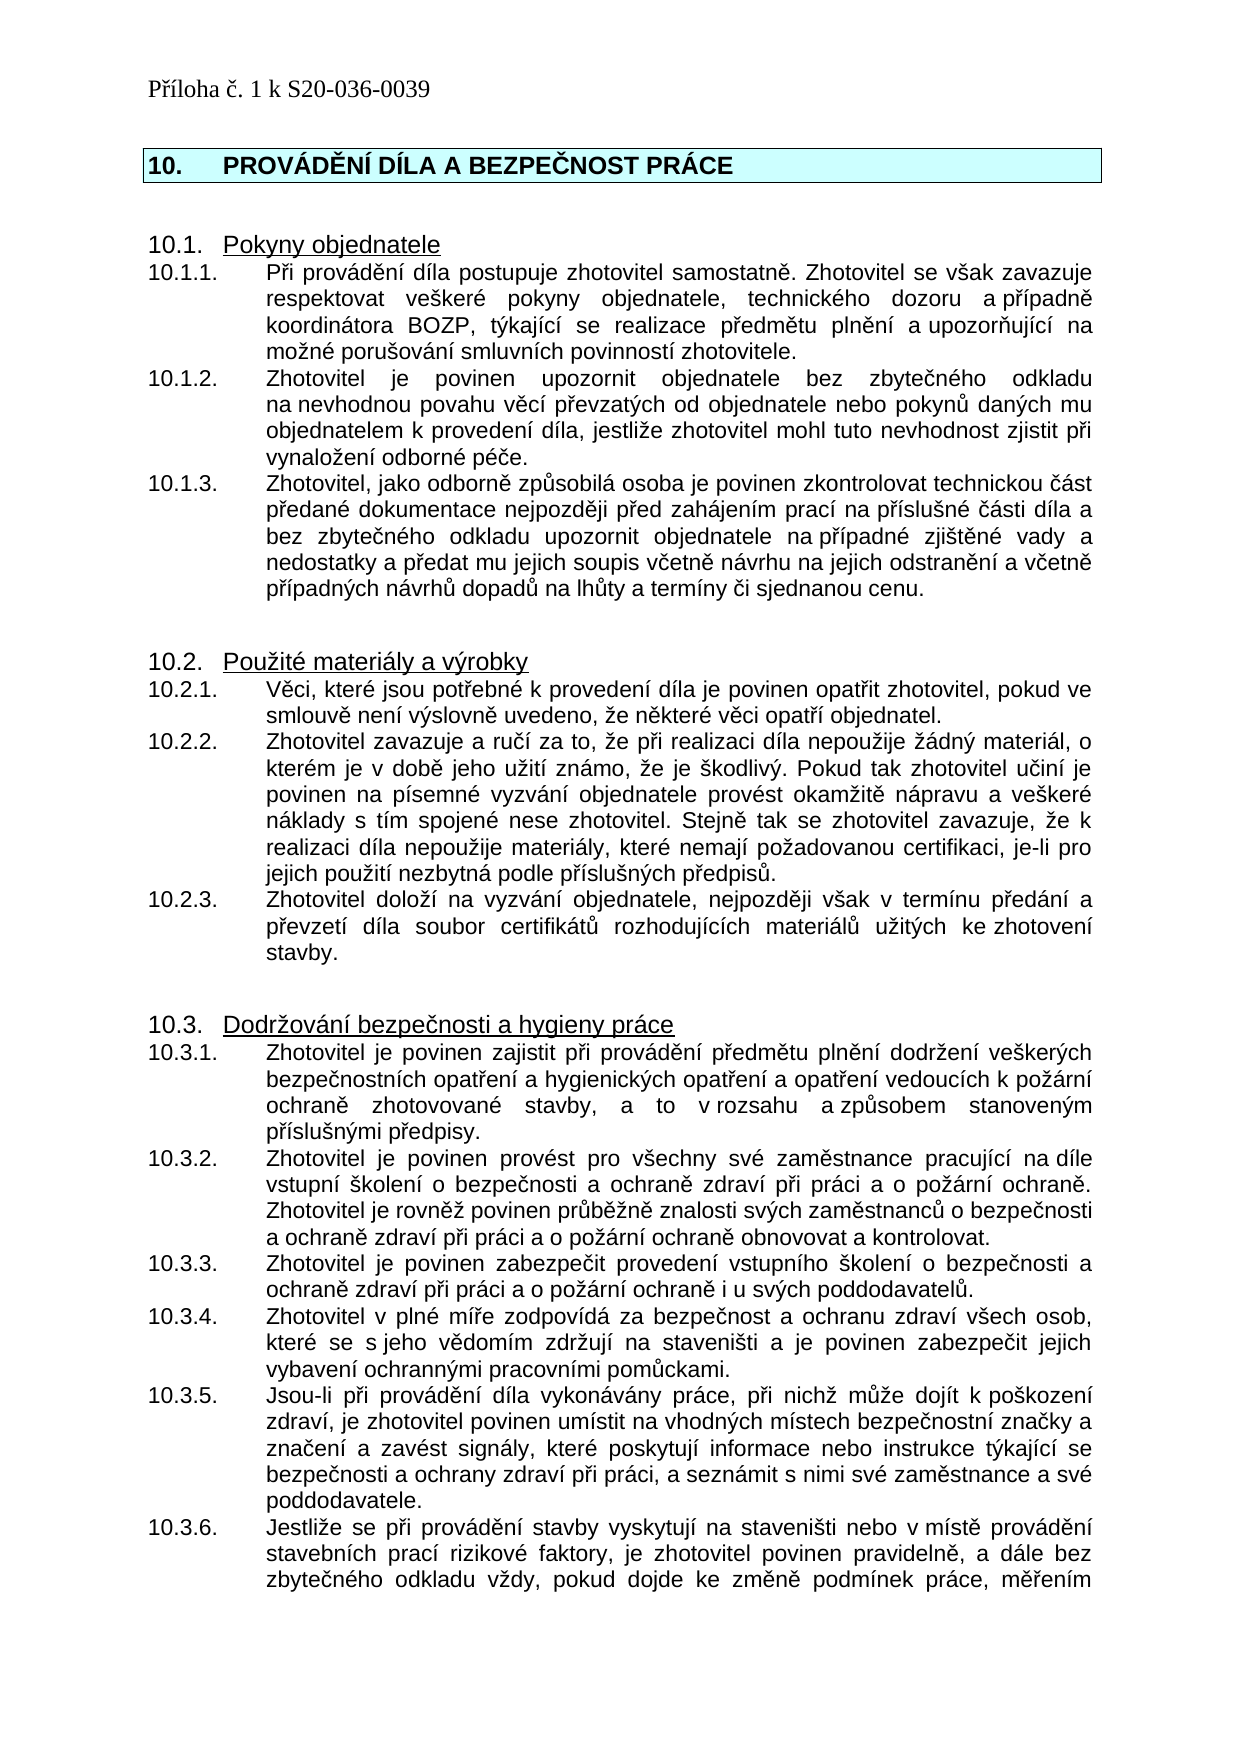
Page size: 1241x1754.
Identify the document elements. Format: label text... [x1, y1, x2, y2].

list Zhotovitel je povinen upozornit objednatele bez zbytečného odkladu na nevhodnou povahu věcí převzatých od objednatele nebo pokynů daných mu objednatelem k provedení díla, jestliže zhotovitel mohl tuto nevhodnost zjistit při vynaložení odborné péče. [148, 364, 1093, 470]
list Při provádění díla postupuje zhotovitel samostatně. Zhotovitel se však zavazuje respektovat veškeré pokyny objednatele, technického dozoru a případně koordinátora BOZP, týkající se realizace předmětu plnění a upozorňující na možné porušování smluvních povinností zhotovitele. [148, 259, 1093, 364]
list Zhotovitel v plné míře zodpovídá za bezpečnost a ochranu zdraví všech osob, které se s jeho vědomím zdržují na staveništi a je povinen zabezpečit jejich vybavení ochrannými pracovními pomůckami. [148, 1303, 1093, 1382]
list Pokyny objednatele [148, 230, 1093, 259]
list Zhotovitel je povinen provést pro všechny své zaměstnance pracující na díle vstupní školení o bezpečnosti a ochraně zdraví při práci a o požární ochraně. Zhotovitel je rovněž povinen průběžně znalosti svých zaměstnanců o bezpečnosti a ochraně zdraví při práci a o požární ochraně obnovovat a kontrolovat. [148, 1145, 1093, 1250]
list Zhotovitel, jako odborně způsobilá osoba je povinen zkontrolovat technickou část předané dokumentace nejpozději před zahájením prací na příslušné části díla a bez zbytečného odkladu upozornit objednatele na případné zjištěné vady a nedostatky a předat mu jejich soupis včetně návrhu na jejich odstranění a včetně případných návrhů dopadů na lhůty a termíny či sjednanou cenu. [148, 470, 1093, 602]
list Zhotovitel zavazuje a ručí za to, že při realizaci díla nepoužije žádný materiál, o kterém je v době jeho užití známo, že je škodlivý. Pokud tak zhotovitel učiní je povinen na písemné vyzvání objednatele provést okamžitě nápravu a veškeré náklady s tím spojené nese zhotovitel. Stejně tak se zhotovitel zavazuje, že k realizaci díla nepoužije materiály, které nemají požadovanou certifikaci, je-li pro jejich použití nezbytná podle příslušných předpisů. [148, 728, 1093, 886]
text Provádění díla a bezpečnost práce [144, 149, 1101, 182]
list Zhotovitel je povinen zabezpečit provedení vstupního školení o bezpečnosti a ochraně zdraví při práci a o požární ochraně i u svých poddodavatelů. [148, 1250, 1093, 1303]
list Zhotovitel doloží na vyzvání objednatele, nejpozději však v termínu předání a převzetí díla soubor certifikátů rozhodujících materiálů užitých ke zhotovení stavby. [148, 886, 1093, 965]
list Použité materiály a výrobky [148, 647, 1093, 676]
list Jsou-li při provádění díla vykonávány práce, při nichž může dojít k poškození zdraví, je zhotovitel povinen umístit na vhodných místech bezpečnostní značky a značení a zavést signály, které poskytují informace nebo instrukce týkající se bezpečnosti a ochrany zdraví při práci, a seznámit s nimi své zaměstnance a své poddodavatele. [148, 1382, 1093, 1514]
list Dodržování bezpečnosti a hygieny práce [148, 1011, 1093, 1039]
list Věci, které jsou potřebné k provedení díla je povinen opatřit zhotovitel, pokud ve smlouvě není výslovně uvedeno, že některé věci opatří objednatel. [148, 676, 1093, 728]
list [148, 1514, 1093, 1593]
list Zhotovitel je povinen zajistit při provádění předmětu plnění dodržení veškerých bezpečnostních opatření a hygienických opatření a opatření vedoucích k požární ochraně zhotovované stavby, a to v rozsahu a způsobem stanoveným příslušnými předpisy. [148, 1039, 1093, 1145]
